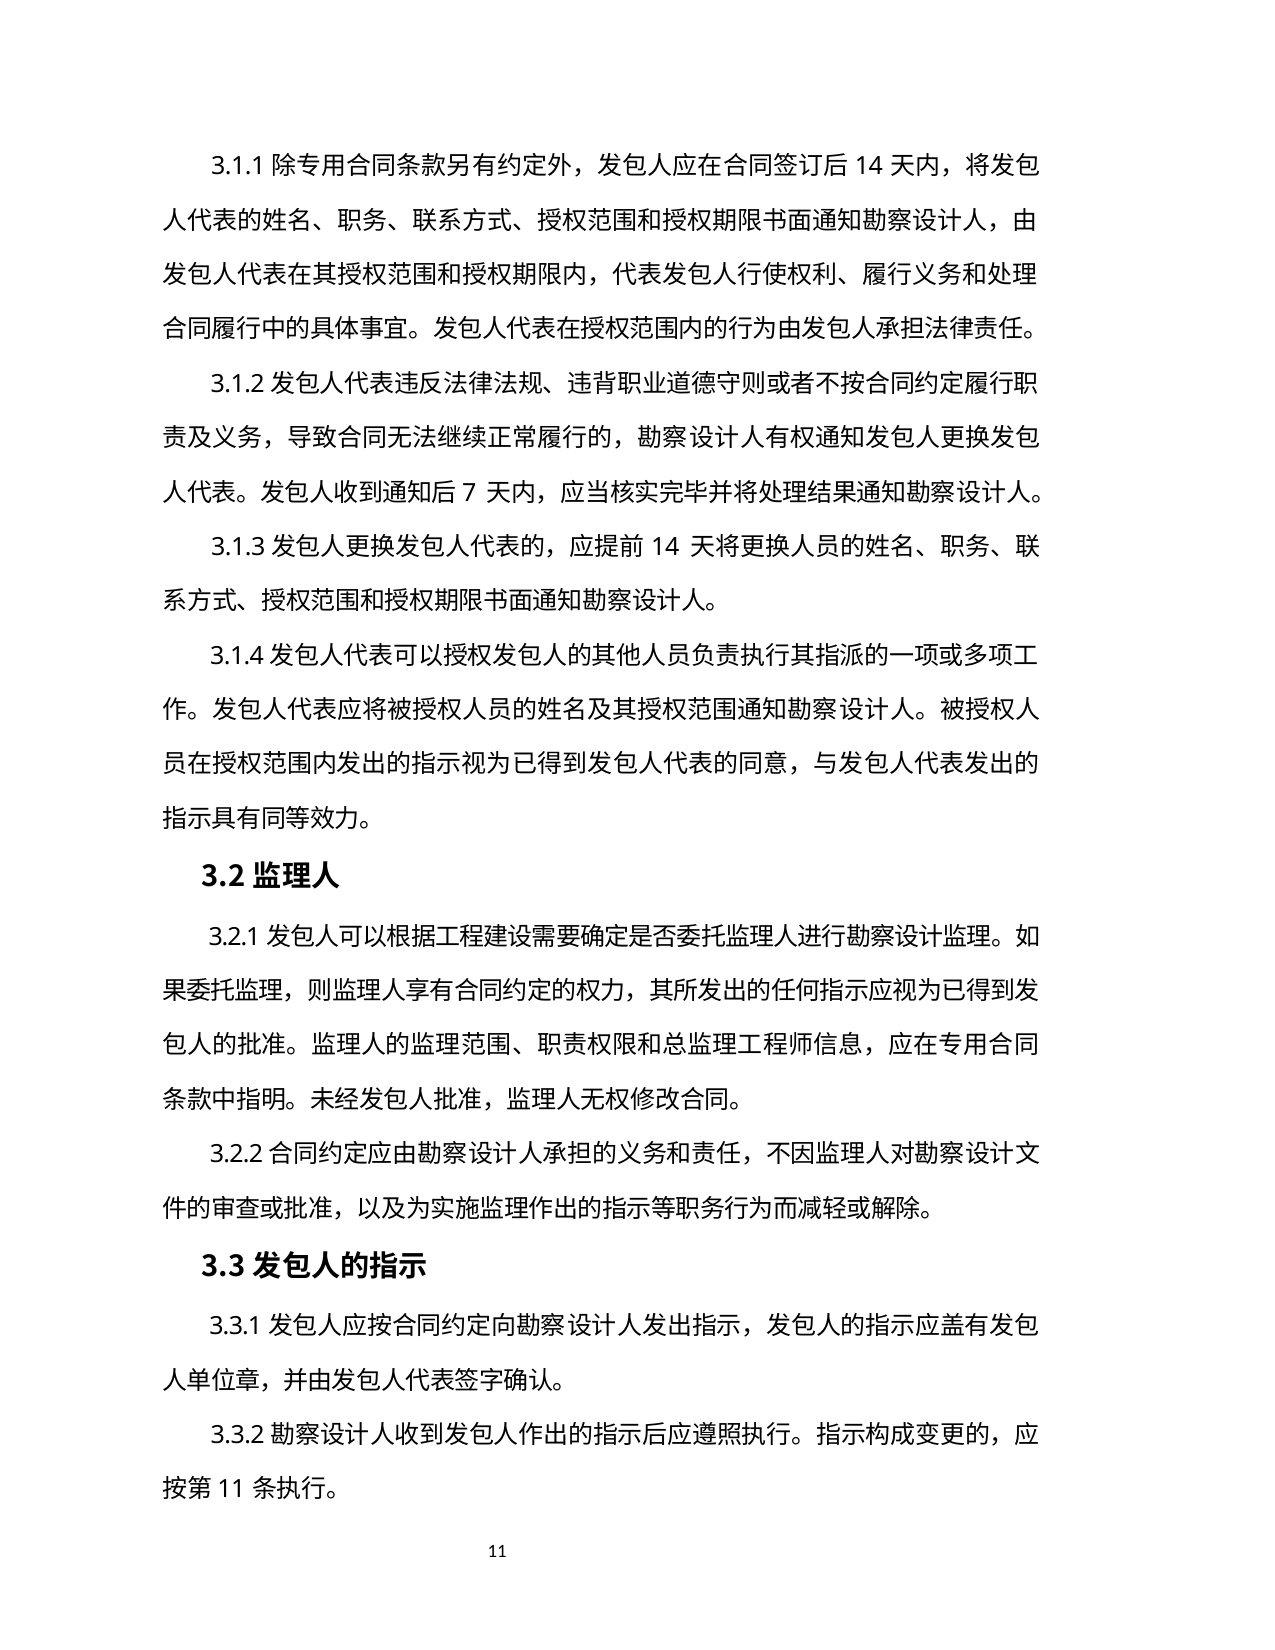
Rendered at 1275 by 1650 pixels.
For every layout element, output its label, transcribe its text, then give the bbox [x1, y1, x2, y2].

list 3.1.4发包人代表可以授权发包人的其他人员负责执行其指派的一项或多项工作。发包人代表应将被授权人员的姓名及其授权范围通知勘察设计人。被授权人员在授权范围内发出的指示视为已得到发包人代表的同意，与发包人代表发出的指示具有同等效力。 [162, 635, 1041, 834]
list 3.2.2合同约定应由勘察设计人承担的义务和责任，不因监理人对勘察设计文件的审查或批准，以及为实施监理作出的指示等职务行为而减轻或解除。 [162, 1134, 1040, 1224]
subtitle 监理人 [202, 853, 1112, 895]
list 3.3.1发包人应按合同约定向勘察设计人发出指示，发包人的指示应盖有发包人单位章，并由发包人代表签字确认。 [162, 1306, 1040, 1396]
list 3.1.2发包人代表违反法律法规、违背职业道德守则或者不按合同约定履行职责及义务，导致合同无法继续正常履行的，勘察设计人有权通知发包人更换发包人代表。发包人收到通知后 7 天内，应当核实完毕并将处理结果通知勘察设计人。 [162, 363, 1041, 508]
list 3.2.1发包人可以根据工程建设需要确定是否委托监理人进行勘察设计监理。如果委托监理，则监理人享有合同约定的权力，其所发出的任何指示应视为已得到发包人的批准。监理人的监理范围、职责权限和总监理工程师信息，应在专用合同条款中指明。未经发包人批准，监理人无权修改合同。 [162, 916, 1040, 1116]
list 3.1.1除专用合同条款另有约定外，发包人应在合同签订后 14 天内，将发包人代表的姓名、职务、联系方式、授权范围和授权期限书面通知勘察设计人，由发包人代表在其授权范围和授权期限内，代表发包人行使权利、履行义务和处理合同履行中的具体事宜。发包人代表在授权范围内的行为由发包人承担法律责任。 [162, 146, 1040, 345]
subtitle 发包人的指示 [202, 1242, 1112, 1285]
list 3.1.3发包人更换发包人代表的，应提前 14 天将更换人员的姓名、职务、联系方式、授权范围和授权期限书面通知勘察设计人。 [162, 526, 1041, 617]
list 3.3.2勘察设计人收到发包人作出的指示后应遵照执行。指示构成变更的，应按第 11 条执行。 [162, 1414, 1040, 1505]
